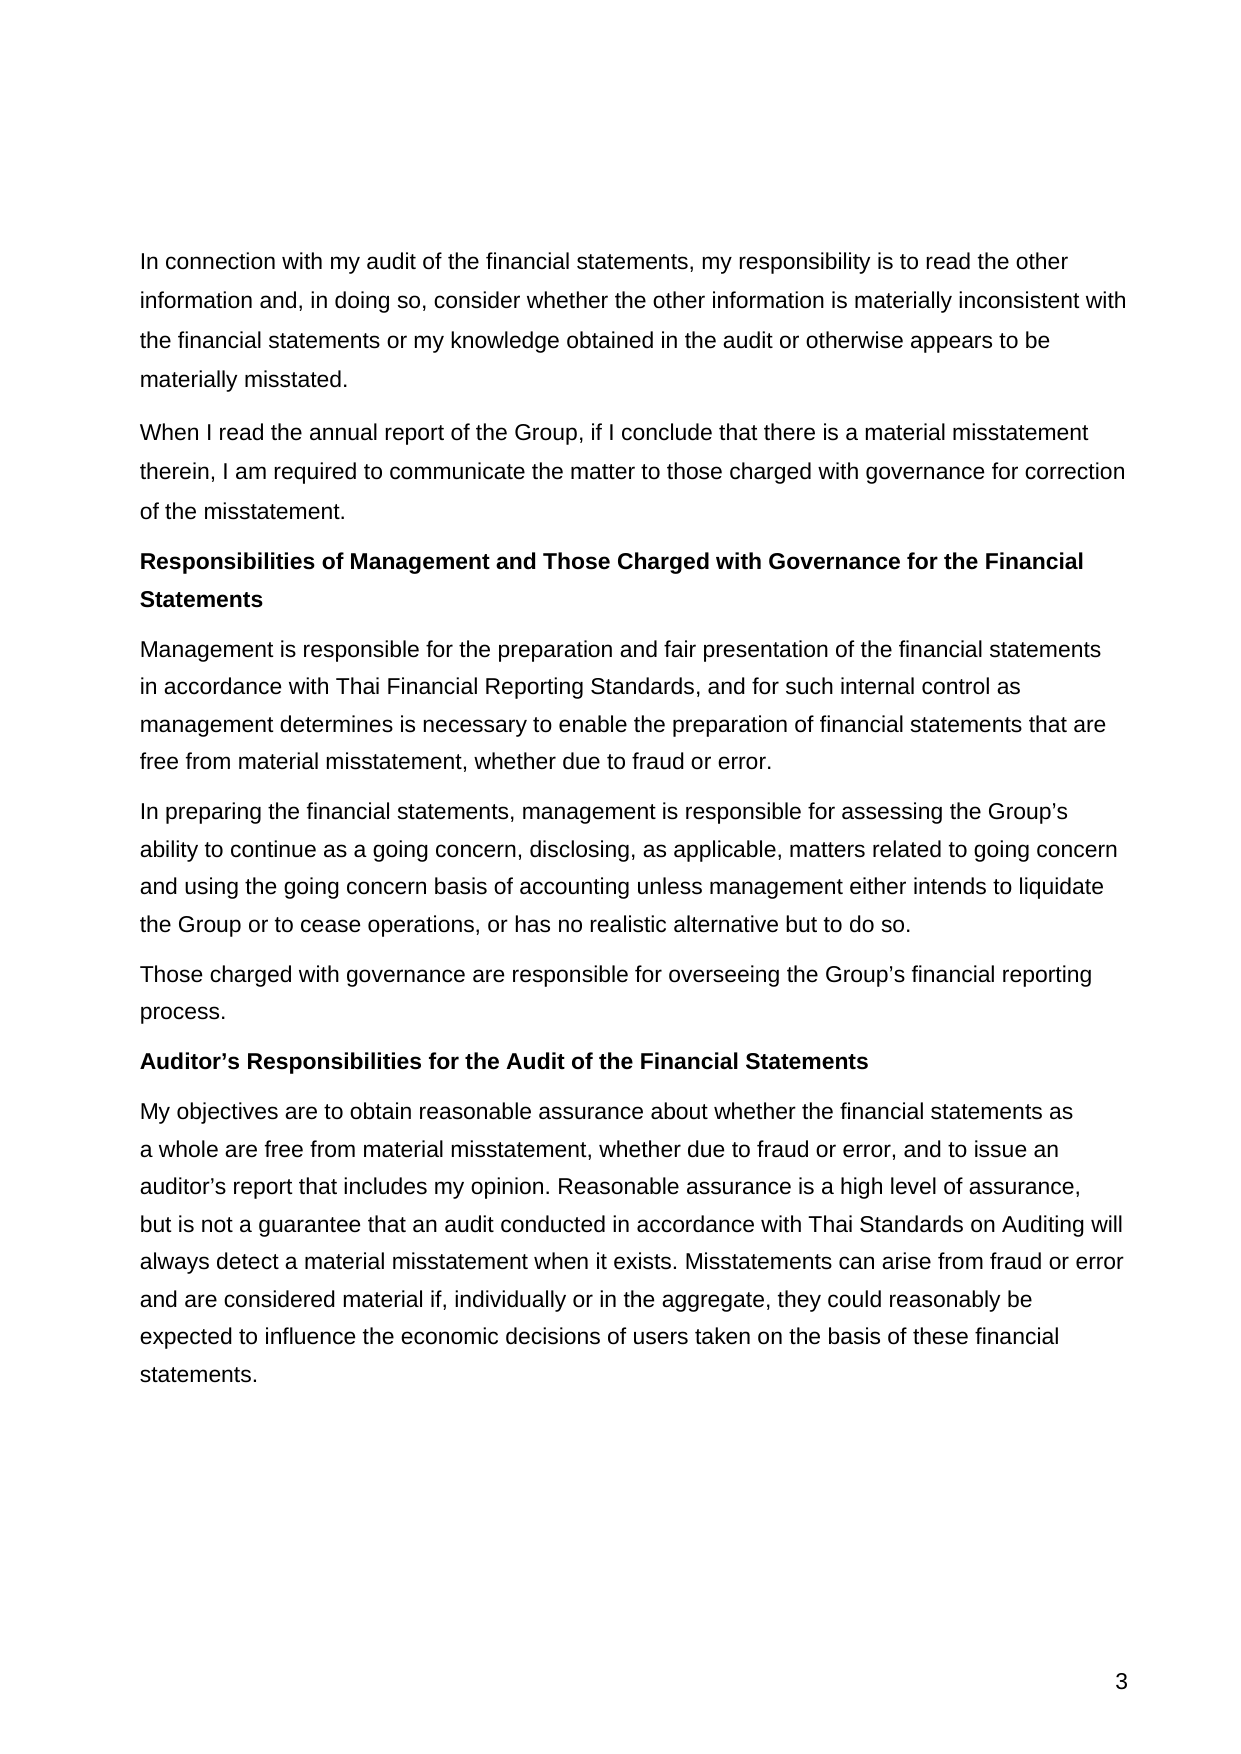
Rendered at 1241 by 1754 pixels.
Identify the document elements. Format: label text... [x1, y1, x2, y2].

text Those charged with governance are responsible for overseeing the Group’s financial reporting process. [139, 952, 1128, 1027]
text Auditor’s Responsibilities for the Audit of the Financial Statements [139, 1039, 1128, 1077]
text Management is responsible for the preparation and fair presentation of the financial statements in accordance with Thai Financial Reporting Standards, and for such internal control as management determines is necessary to enable the preparation of financial statements that are free from material misstatement, whether due to fraud or error. [139, 627, 1128, 777]
text In connection with my audit of the financial statements, my responsibility is to read the other information and, in doing so, consider whether the other information is materially inconsistent with the financial statements or my knowledge obtained in the audit or otherwise appears to be materially misstated. [139, 237, 1128, 396]
text My objectives are to obtain reasonable assurance about whether the financial statements as a whole are free from material misstatement, whether due to fraud or error, and to issue an auditor’s report that includes my opinion. Reasonable assurance is a high level of assurance, but is not a guarantee that an audit conducted in accordance with Thai Standards on Auditing will always detect a material misstatement when it exists. Misstatements can arise from fraud or error and are considered material if, individually or in the aggregate, they could reasonably be expected to influence the economic decisions of users taken on the basis of these financial statements. [139, 1089, 1128, 1389]
text When I read the annual report of the Group, if I conclude that there is a material misstatement therein, I am required to communicate the matter to those charged with governance for correction of the misstatement. [139, 408, 1128, 527]
text Responsibilities of Management and Those Charged with Governance for the Financial Statements [139, 539, 1128, 614]
text In preparing the financial statements, management is responsible for assessing the Group’s ability to continue as a going concern, disclosing, as applicable, matters related to going concern and using the going concern basis of accounting unless management either intends to liquidate the Group or to cease operations, or has no realistic alternative but to do so. [139, 789, 1128, 939]
